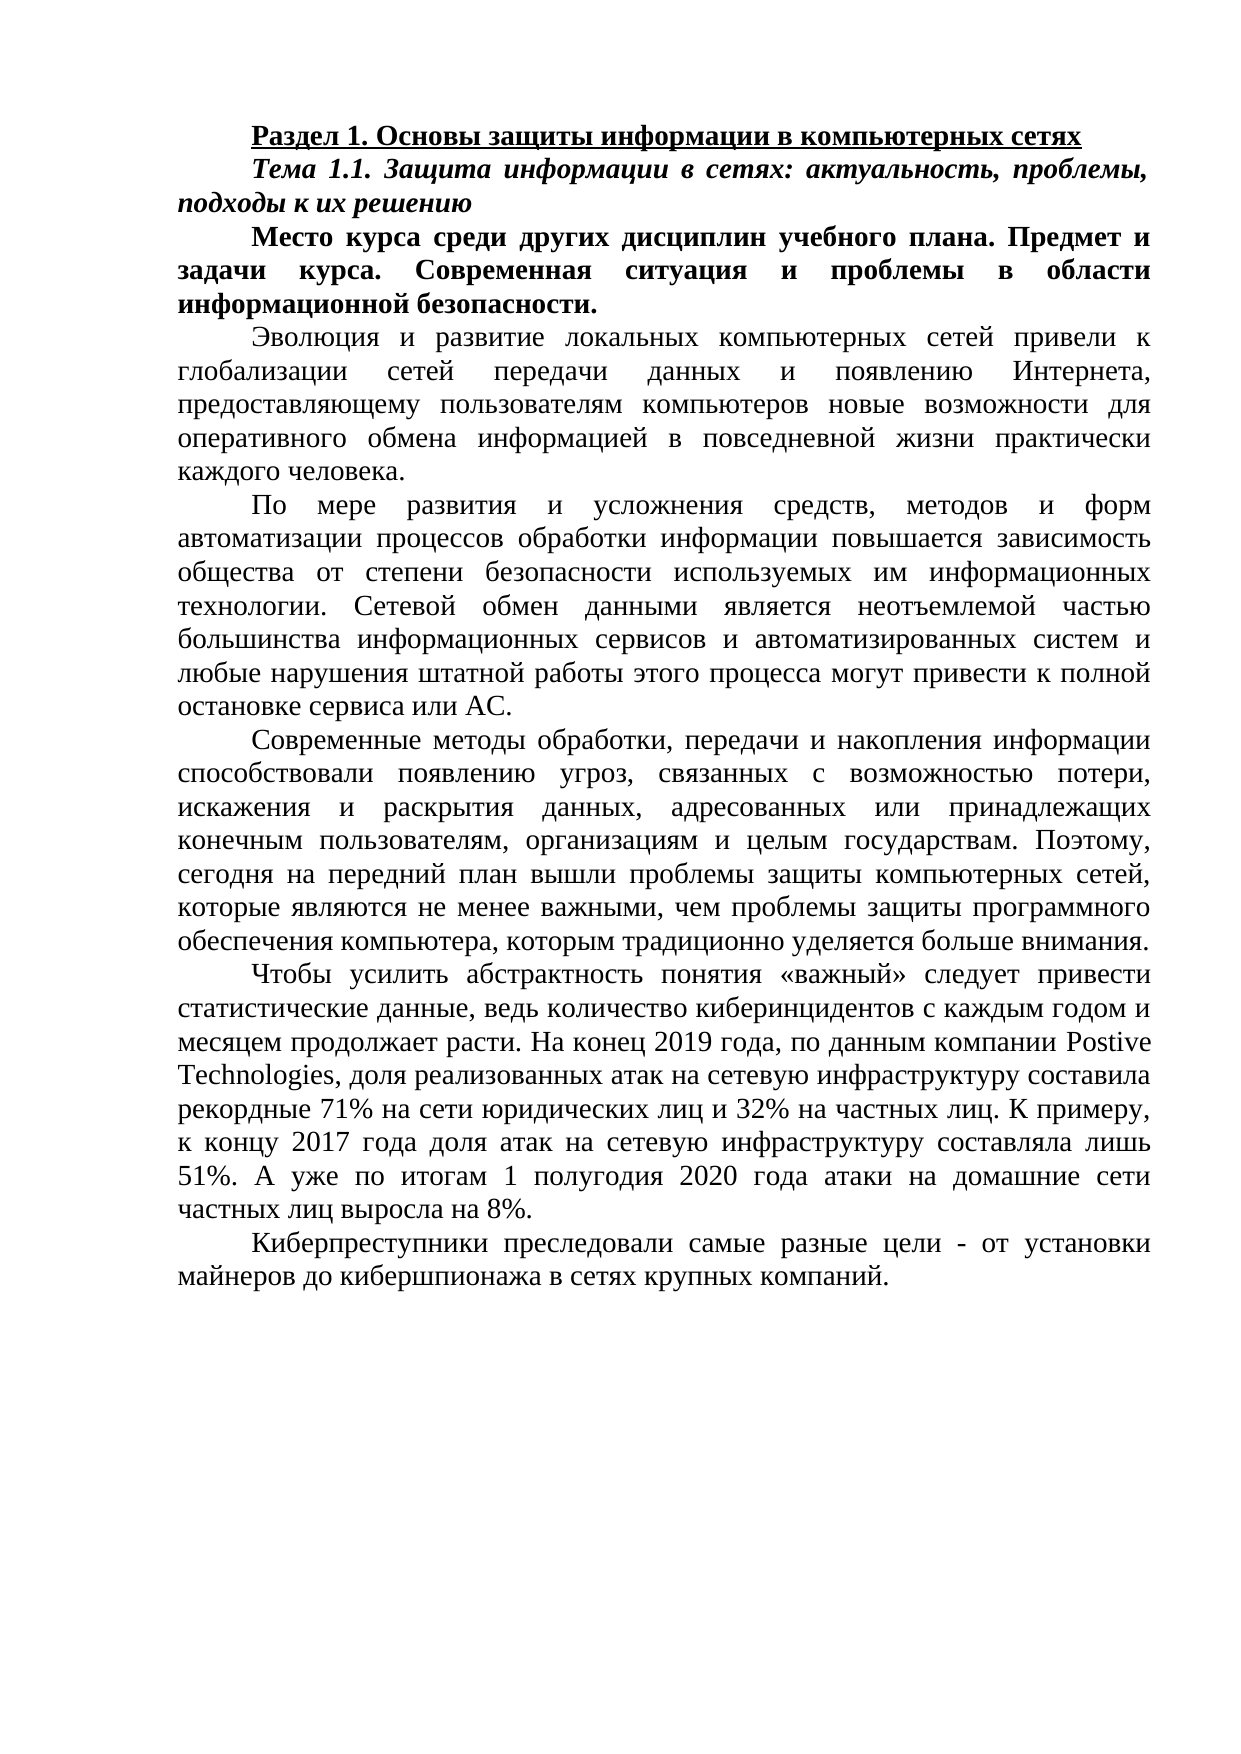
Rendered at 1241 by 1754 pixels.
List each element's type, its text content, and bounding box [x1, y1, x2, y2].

text Эволюция и развитие локальных компьютерных сетей привели к глобализации сетей передачи данных и появлению Интернета, предоставляющему пользователям компьютеров новые возможности для оперативного обмена информацией в повседневной жизни практически каждого человека. [177, 319, 1152, 487]
text По мере развития и усложнения средств, методов и форм автоматизации процессов обработки информации повышается зависимость общества от степени безопасности используемых им информационных технологии. Сетевой обмен данными является неотъемлемой частью большинства информационных сервисов и автоматизированных систем и любые нарушения штатной работы этого процесса могут привести к полной остановке сервиса или АС. [177, 487, 1152, 722]
text Раздел 1. Основы защиты информации в компьютерных сетях [177, 118, 1152, 152]
text Киберпреступники преследовали самые разные цели - от установки майнеров до кибершпионажа в сетях крупных компаний. [177, 1225, 1152, 1292]
text Тема 1.1. Защита информации в сетях: актуальность, проблемы, подходы к их решению [177, 152, 1152, 219]
text Чтобы усилить абстрактность понятия «важный» следует привести статистические данные, ведь количество киберинцидентов с каждым годом и месяцем продолжает расти. На конец 2019 года, по данным компании Postive Technologies, доля реализованных атак на сетевую инфраструктуру составила рекордные 71% на сети юридических лиц и 32% на частных лиц. К примеру, к концу 2017 года доля атак на сетевую инфраструктуру составляла лишь 51%. А уже по итогам 1 полугодия 2020 года атаки на домашние сети частных лиц выросла на 8%. [177, 957, 1152, 1225]
text Место курса среди других дисциплин учебного плана. Предмет и задачи курса. Современная ситуация и проблемы в области информационной безопасности. [177, 219, 1152, 319]
text Современные методы обработки, передачи и накопления информации способствовали появлению угроз, связанных с возможностью потери, искажения и раскрытия данных, адресованных или принадлежащих конечным пользователям, организациям и целым государствам. Поэтому, сегодня на передний план вышли проблемы защиты компьютерных сетей, которые являются не менее важными, чем проблемы защиты программного обеспечения компьютера, которым традиционно уделяется больше внимания. [177, 722, 1152, 957]
